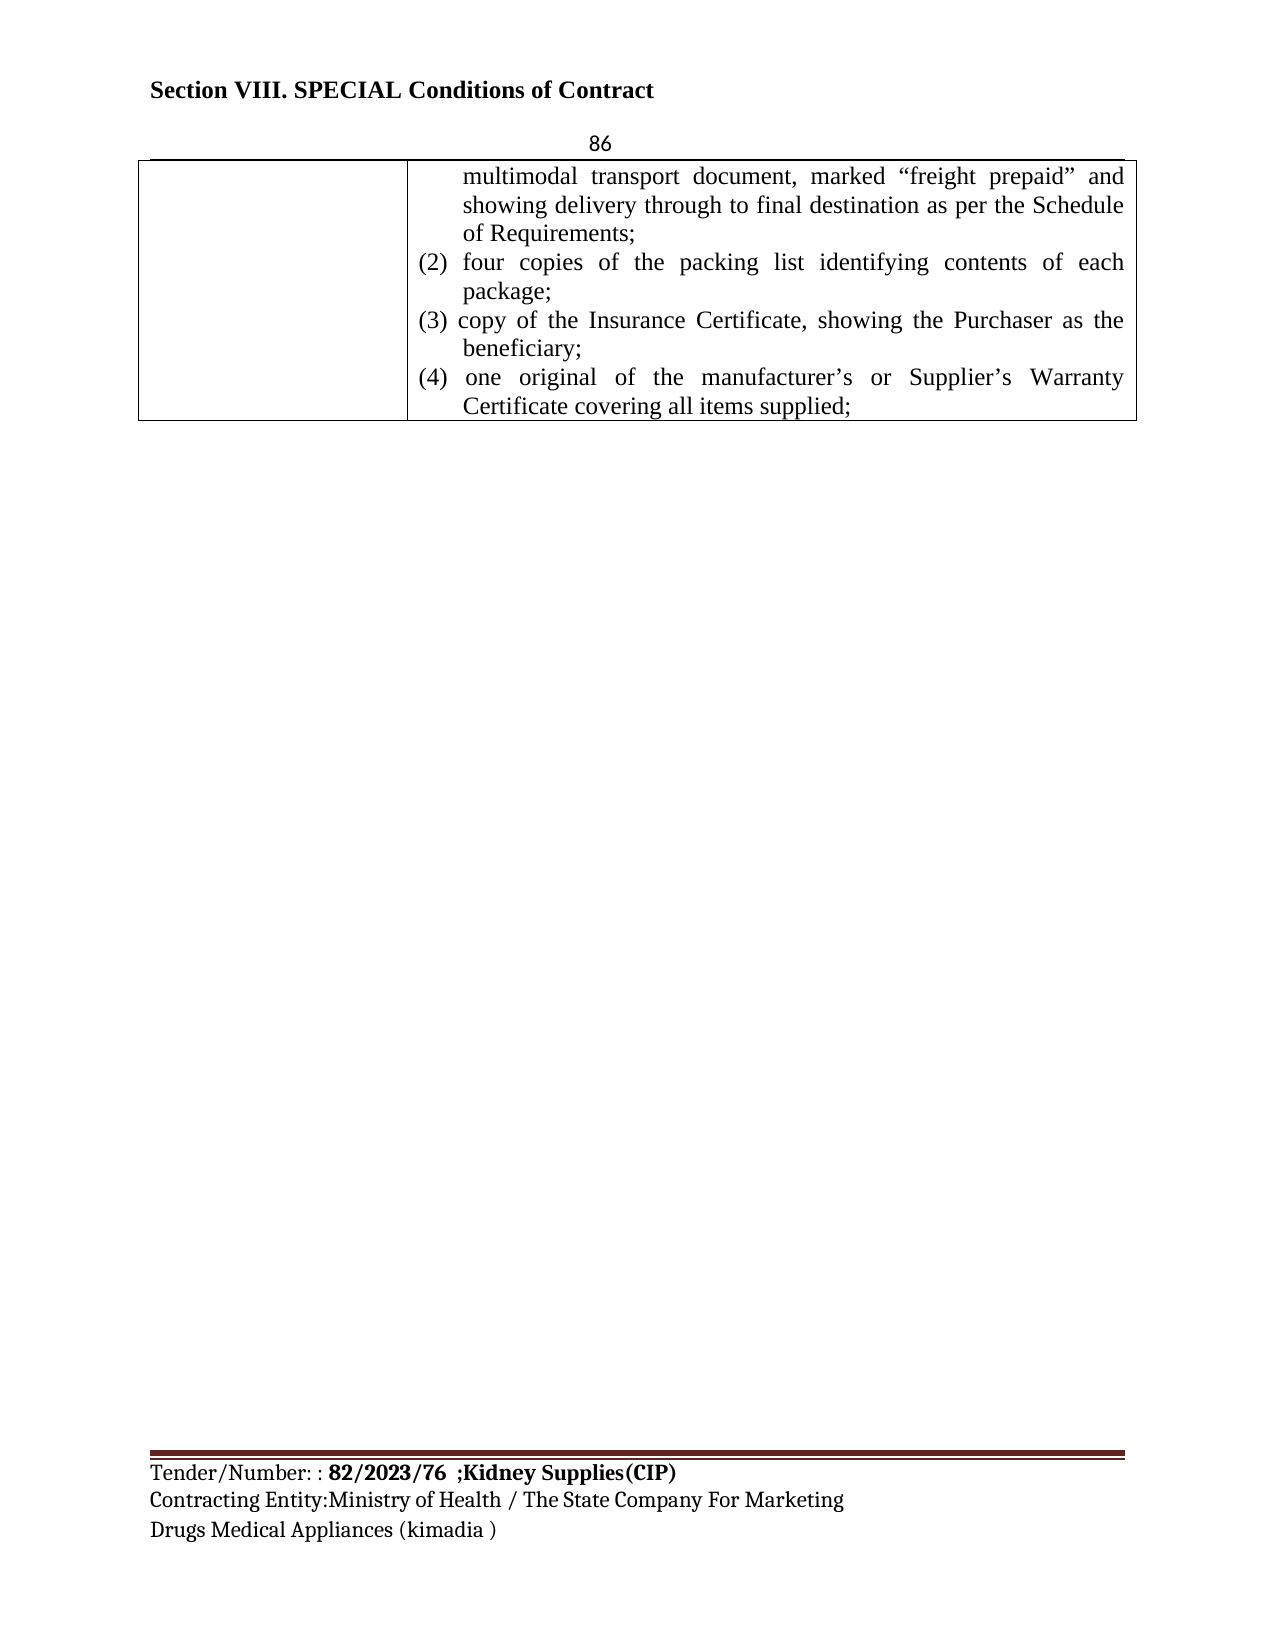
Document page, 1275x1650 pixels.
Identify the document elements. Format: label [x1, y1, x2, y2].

table_cell [139, 161, 407, 420]
table_cell [408, 161, 1136, 420]
